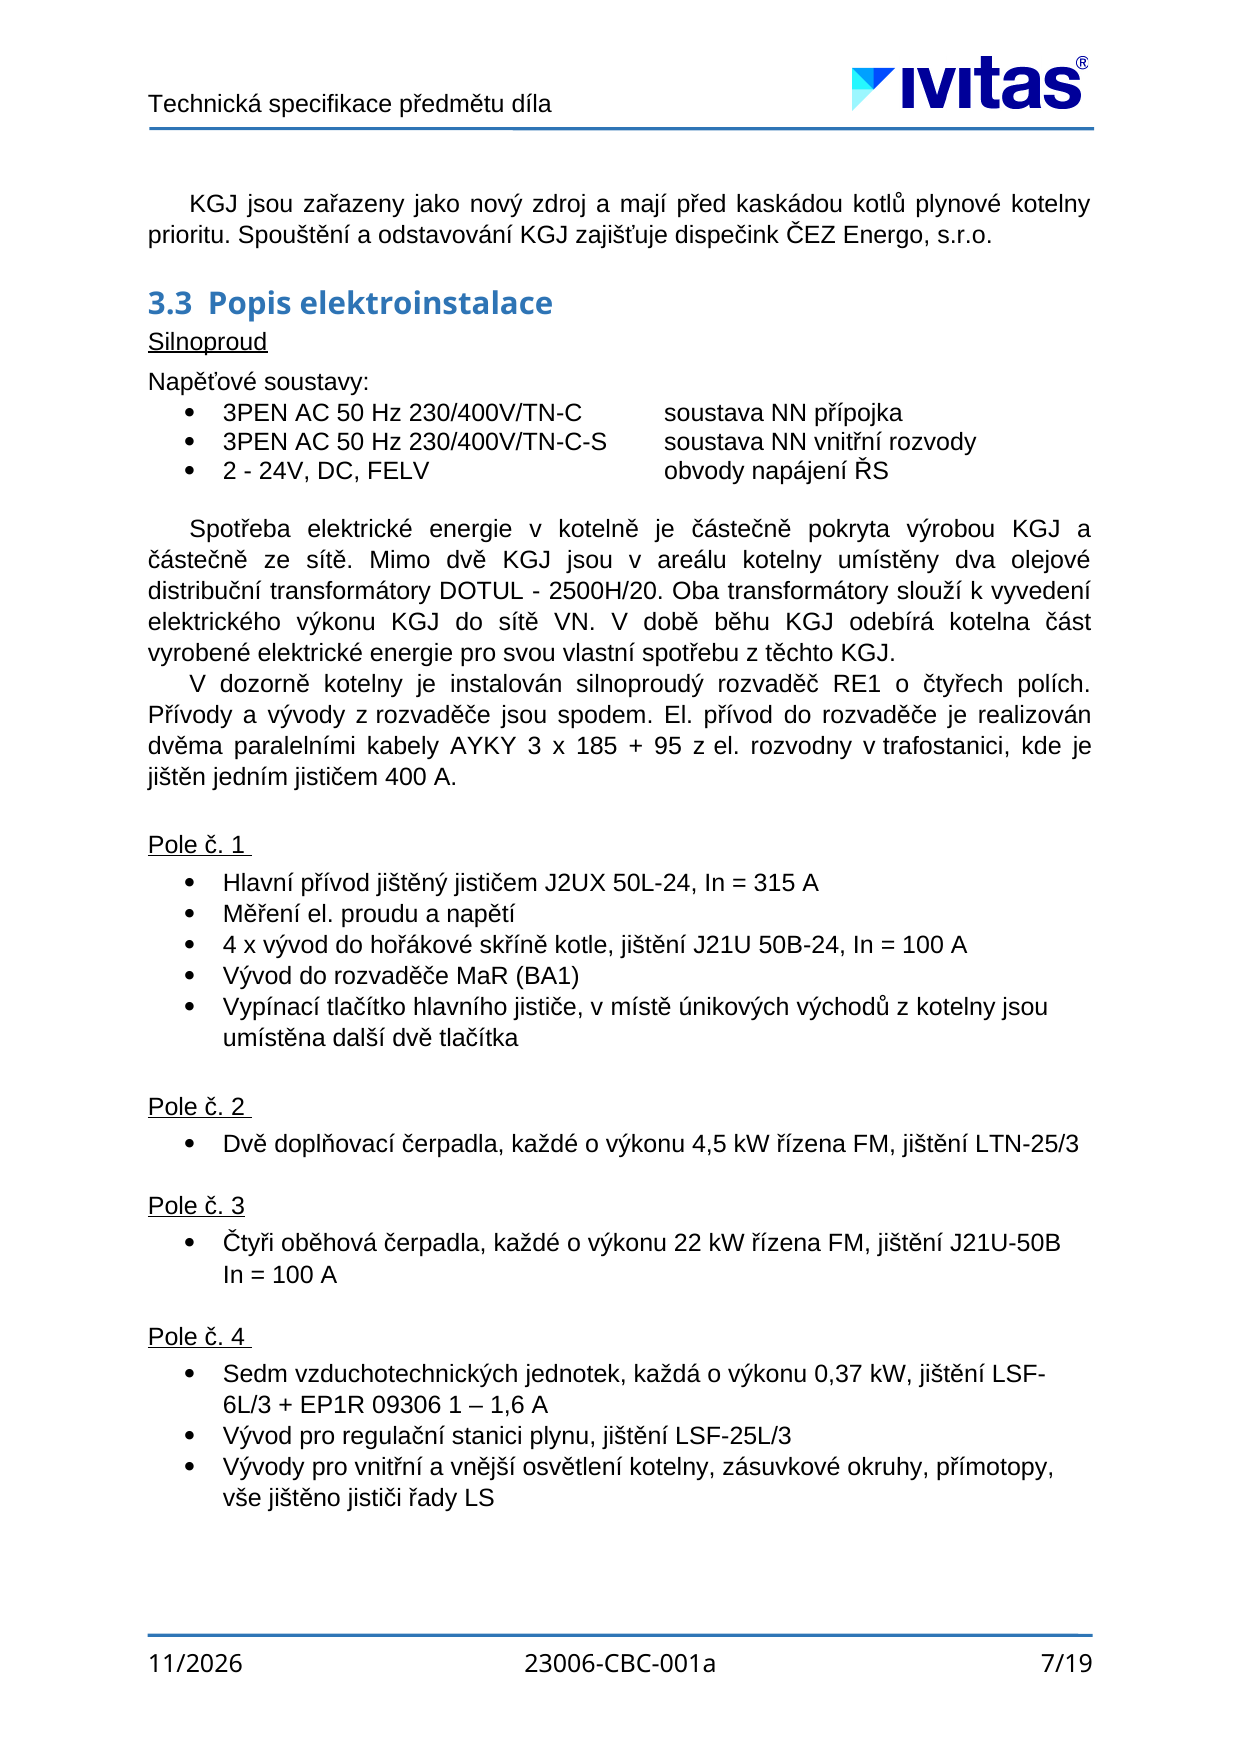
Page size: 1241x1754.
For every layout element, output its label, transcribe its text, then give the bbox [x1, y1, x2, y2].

picture [852, 56, 1089, 111]
list Vypínací tlačítko hlavního jističe, v místě únikových východů z kotelny jsou umístěna další dvě tlačítka [185, 992, 1092, 1052]
text Pole č. 3 [148, 1191, 1092, 1220]
text Napěťové soustavy: [148, 367, 1092, 396]
list 3PEN AC 50 Hz 230/400V/TN-C soustava NN přípojka [185, 398, 1092, 427]
list 4 x vývod do hořákové skříně kotle, jištění J21U 50B-24, In = 100 A [185, 930, 1092, 959]
list 2 - 24V, DC, FELV obvody napájení ŘS [185, 456, 1092, 485]
text Silnoproud [148, 327, 1092, 355]
list Dvě doplňovací čerpadla, každé o výkonu 4,5 kW řízena FM, jištění LTN-25/3 [185, 1129, 1092, 1158]
list 3PEN AC 50 Hz 230/400V/TN-C-S soustava NN vnitřní rozvody [185, 427, 1092, 456]
text Pole č. 4 [148, 1322, 1092, 1350]
list Měření el. proudu a napětí [185, 899, 1092, 928]
text KGJ jsou zařazeny jako nový zdroj a mají před kaskádou kotlů plynové kotelny prioritu. Spouštění a odstavování KGJ zajišťuje dispečink ČEZ Energo, s.r.o. [148, 189, 1092, 249]
text Pole č. 2 [148, 1092, 1092, 1120]
list Sedm vzduchotechnických jednotek, každá o výkonu 0,37 kW, jištění LSF-6L/3 + EP1R 09306 1 – 1,6 A [185, 1359, 1092, 1419]
text Spotřeba elektrické energie v kotelně je částečně pokryta výrobou KGJ a částečně ze sítě. Mimo dvě KGJ jsou v areálu kotelny umístěny dva olejové distribuční transformátory DOTUL - 2500H/20. Oba transformátory slouží k vyvedení elektrického výkonu KGJ do sítě VN. V době běhu KGJ odebírá kotelna část vyrobené elektrické energie pro svou vlastní spotřebu z těchto KGJ. [148, 514, 1092, 667]
list Vývod pro regulační stanici plynu, jištění LSF-25L/3 [185, 1421, 1092, 1450]
list Vývod do rozvaděče MaR (BA1) [185, 961, 1092, 990]
text Pole č. 1 [148, 830, 1092, 859]
list Hlavní přívod jištěný jističem J2UX 50L-24, In = 315 A [185, 868, 1092, 896]
list Vývody pro vnitřní a vnější osvětlení kotelny, zásuvkové okruhy, přímotopy, vše jištěno jističi řady LS [185, 1452, 1092, 1512]
text V dozorně kotelny je instalován silnoproudý rozvaděč RE1 o čtyřech polích. Přívody a vývody z rozvaděče jsou spodem. El. přívod do rozvaděče je realizován dvěma paralelními kabely AYKY 3 x 185 + 95 z el. rozvodny v trafostanici, kde je jištěn jedním jističem 400 A. [148, 669, 1092, 791]
list Čtyři oběhová čerpadla, každé o výkonu 22 kW řízena FM, jištění J21U-50B In = 100 A [185, 1228, 1092, 1288]
subtitle Popis elektroinstalace [148, 281, 1092, 323]
